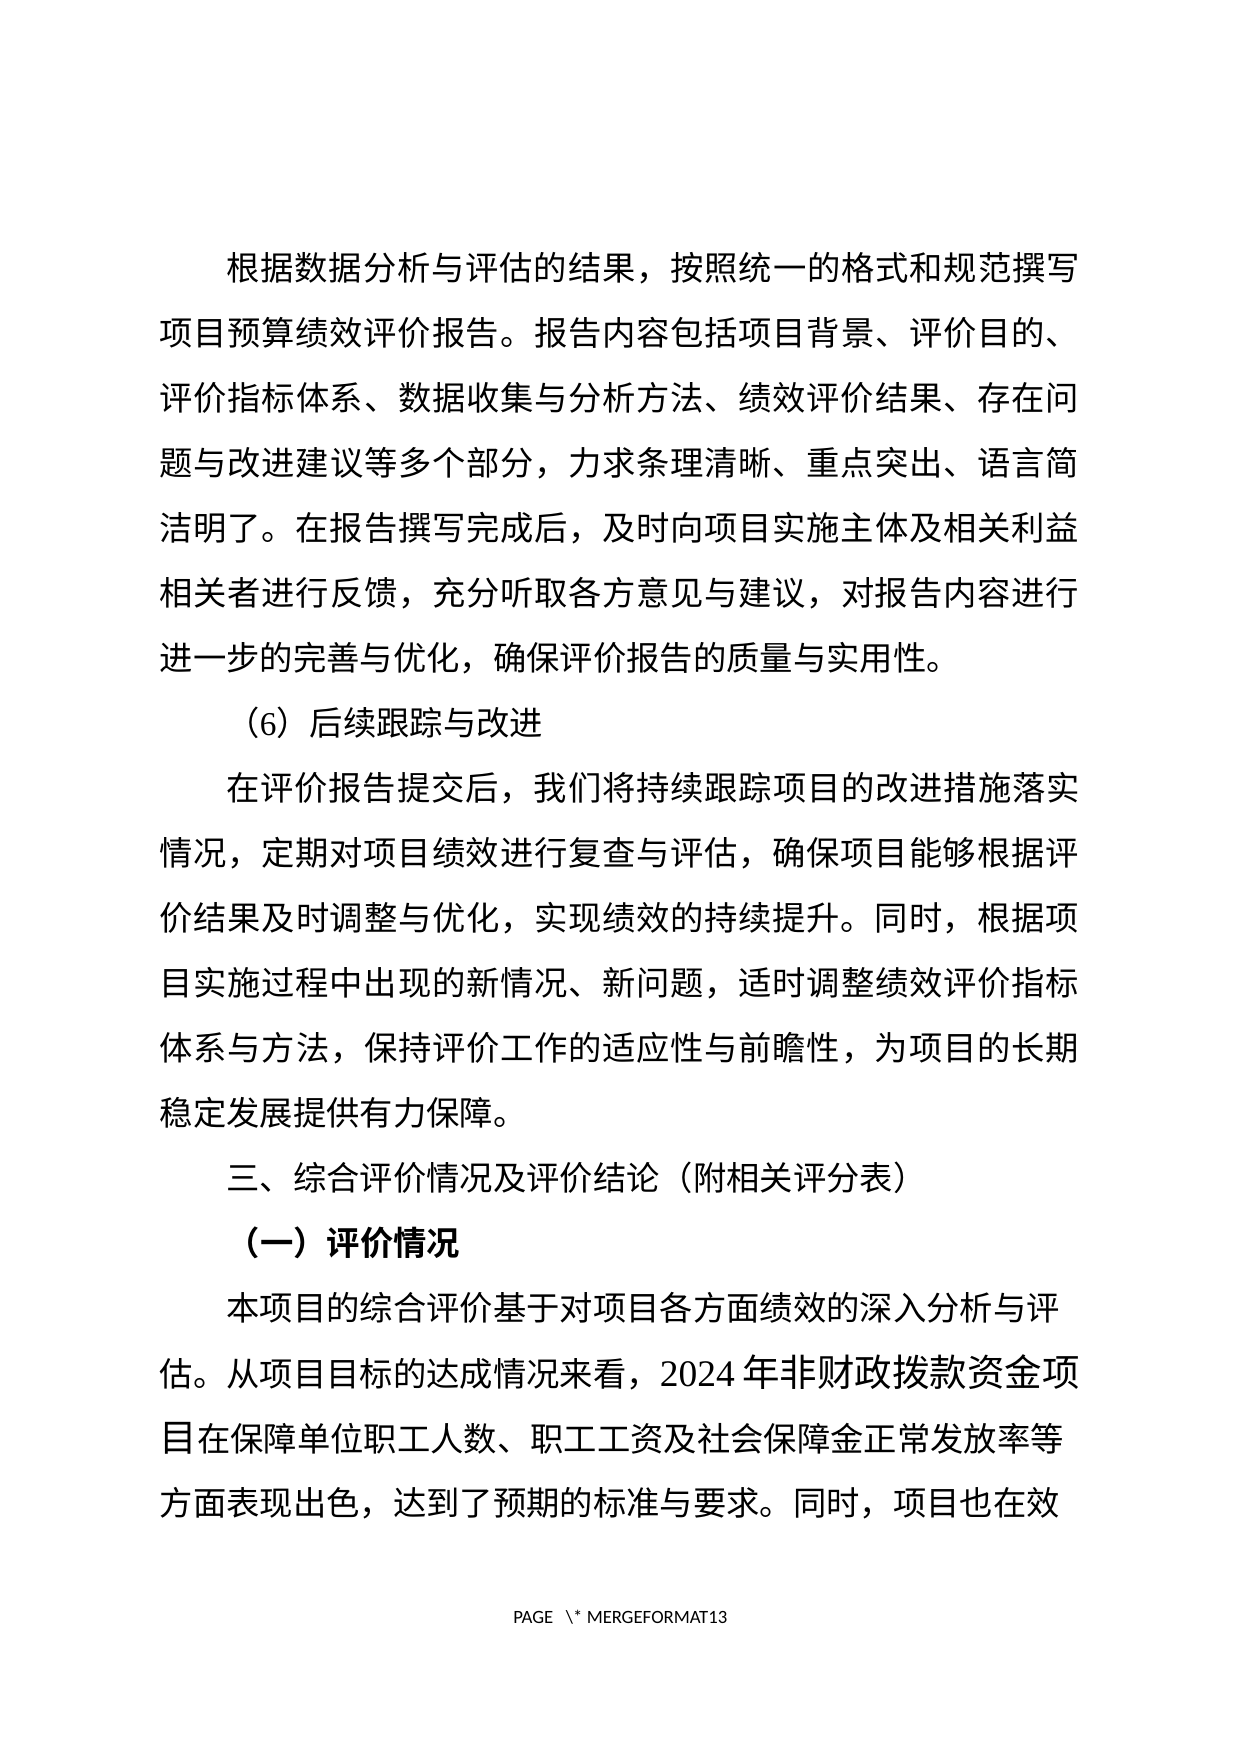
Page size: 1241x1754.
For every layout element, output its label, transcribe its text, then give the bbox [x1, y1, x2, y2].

text 在评价报告提交后，我们将持续跟踪项目的改进措施落实情况，定期对项目绩效进行复查与评估，确保项目能够根据评价结果及时调整与优化，实现绩效的持续提升。同时，根据项目实施过程中出现的新情况、新问题，适时调整绩效评价指标体系与方法，保持评价工作的适应性与前瞻性，为项目的长期稳定发展提供有力保障。 [159, 753, 1081, 1143]
title （一）评价情况 [159, 1208, 1081, 1273]
text 根据数据分析与评估的结果，按照统一的格式和规范撰写项目预算绩效评价报告。报告内容包括项目背景、评价目的、评价指标体系、数据收集与分析方法、绩效评价结果、存在问题与改进建议等多个部分，力求条理清晰、重点突出、语言简洁明了。在报告撰写完成后，及时向项目实施主体及相关利益相关者进行反馈，充分听取各方意见与建议，对报告内容进行进一步的完善与优化，确保评价报告的质量与实用性。 [159, 233, 1081, 688]
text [159, 1273, 1081, 1533]
text （6）后续跟踪与改进 [159, 688, 1081, 753]
list 综合评价情况及评价结论（附相关评分表） [159, 1143, 1081, 1208]
